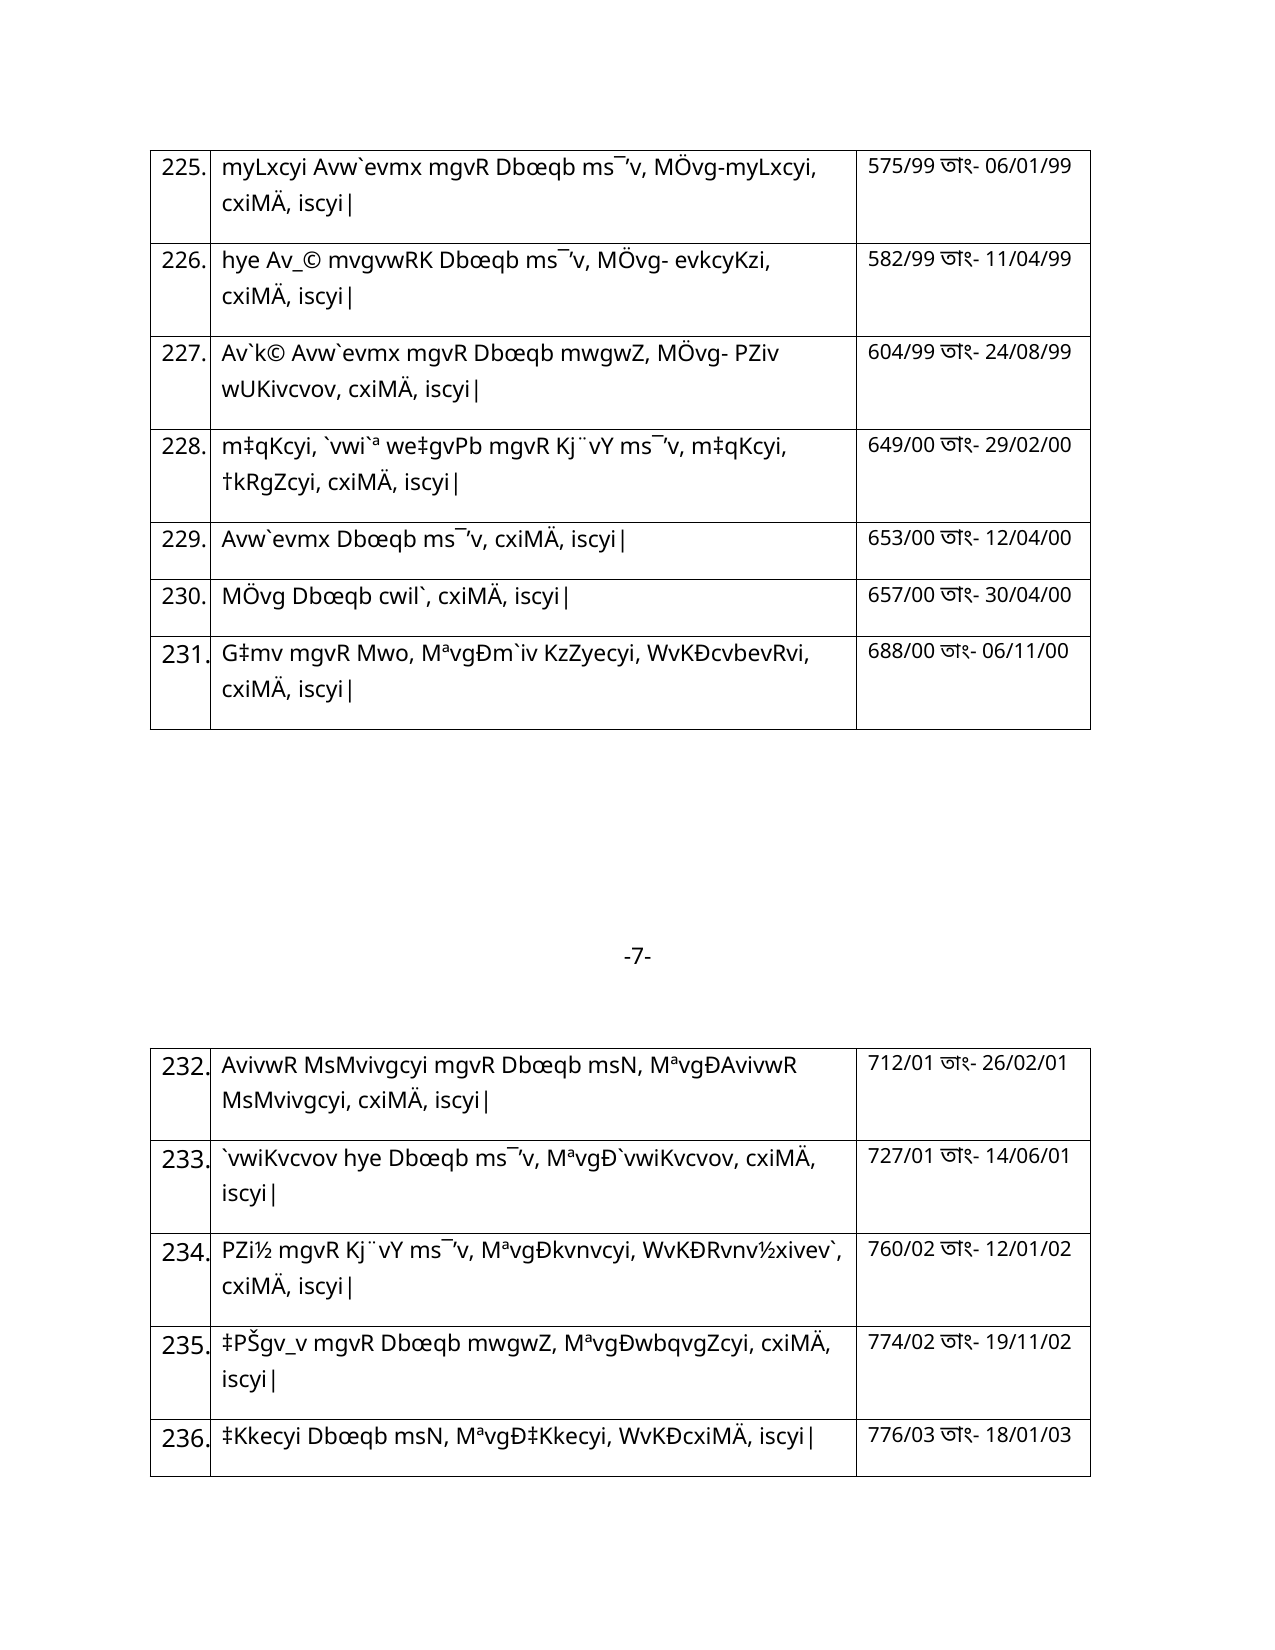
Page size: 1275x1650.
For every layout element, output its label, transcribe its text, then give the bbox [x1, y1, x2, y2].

table_cell hye Av_© mvgvwRK Dbœqb ms¯’v, MÖvg- evkcyKzi, cxiMÄ, iscyi| [211, 244, 856, 336]
table_header [151, 1049, 210, 1140]
table_cell [151, 337, 210, 429]
table_cell 657/00 তাং- 30/04/00 [857, 580, 1090, 636]
table_cell 727/01 তাং- 14/06/01 [857, 1141, 1090, 1233]
table_cell [151, 1234, 210, 1326]
table_cell [151, 244, 210, 336]
table_cell ‡PŠgv_v mgvR Dbœqb mwgwZ, MªvgÐwbqvgZcyi, cxiMÄ, iscyi| [211, 1327, 856, 1419]
table_cell [151, 637, 210, 728]
table_cell 776/03 তাং- 18/01/03 [857, 1420, 1090, 1476]
table_cell myLxcyi Avw`evmx mgvR Dbœqb ms¯’v, MÖvg-myLxcyi, cxiMÄ, iscyi| [211, 151, 856, 243]
table_cell [151, 1141, 210, 1233]
table_cell G‡mv mgvR Mwo, MªvgÐm`iv KzZyecyi, WvKÐcvbevRvi, cxiMÄ, iscyi| [211, 637, 856, 728]
table_cell 688/00 তাং- 06/11/00 [857, 637, 1090, 728]
table_cell Av`k© Avw`evmx mgvR Dbœqb mwgwZ, MÖvg- PZiv wUKivcvov, cxiMÄ, iscyi| [211, 337, 856, 429]
table_cell MÖvg Dbœqb cwil`, cxiMÄ, iscyi| [211, 580, 856, 636]
table_header AvivwR MsMvivgcyi mgvR Dbœqb msN, MªvgÐAvivwR MsMvivgcyi, cxiMÄ, iscyi| [211, 1049, 856, 1140]
table_cell 649/00 তাং- 29/02/00 [857, 430, 1090, 522]
table_cell Avw`evmx Dbœqb ms¯’v, cxiMÄ, iscyi| [211, 523, 856, 579]
table_cell 575/99 তাং- 06/01/99 [857, 151, 1090, 243]
table_cell [151, 580, 210, 636]
text -7- [150, 940, 1125, 971]
table_cell 604/99 তাং- 24/08/99 [857, 337, 1090, 429]
table_cell [151, 430, 210, 522]
table_header 712/01 তাং- 26/02/01 [857, 1049, 1090, 1140]
table_cell PZi½ mgvR Kj¨vY ms¯’v, MªvgÐkvnvcyi, WvKÐRvnv½xivev`, cxiMÄ, iscyi| [211, 1234, 856, 1326]
table_cell 774/02 তাং- 19/11/02 [857, 1327, 1090, 1419]
table_cell `vwiKvcvov hye Dbœqb ms¯’v, MªvgÐ`vwiKvcvov, cxiMÄ, iscyi| [211, 1141, 856, 1233]
table_cell 760/02 তাং- 12/01/02 [857, 1234, 1090, 1326]
table_cell 653/00 তাং- 12/04/00 [857, 523, 1090, 579]
table_cell ‡Kkecyi Dbœqb msN, MªvgÐ‡Kkecyi, WvKÐcxiMÄ, iscyi| [211, 1420, 856, 1476]
table_cell m‡qKcyi, `vwi`ª we‡gvPb mgvR Kj¨vY ms¯’v, m‡qKcyi, †kRgZcyi, cxiMÄ, iscyi| [211, 430, 856, 522]
table_cell [151, 151, 210, 243]
table_cell [151, 1327, 210, 1419]
table_cell [151, 523, 210, 579]
table_cell 582/99 তাং- 11/04/99 [857, 244, 1090, 336]
table_cell [151, 1420, 210, 1476]
